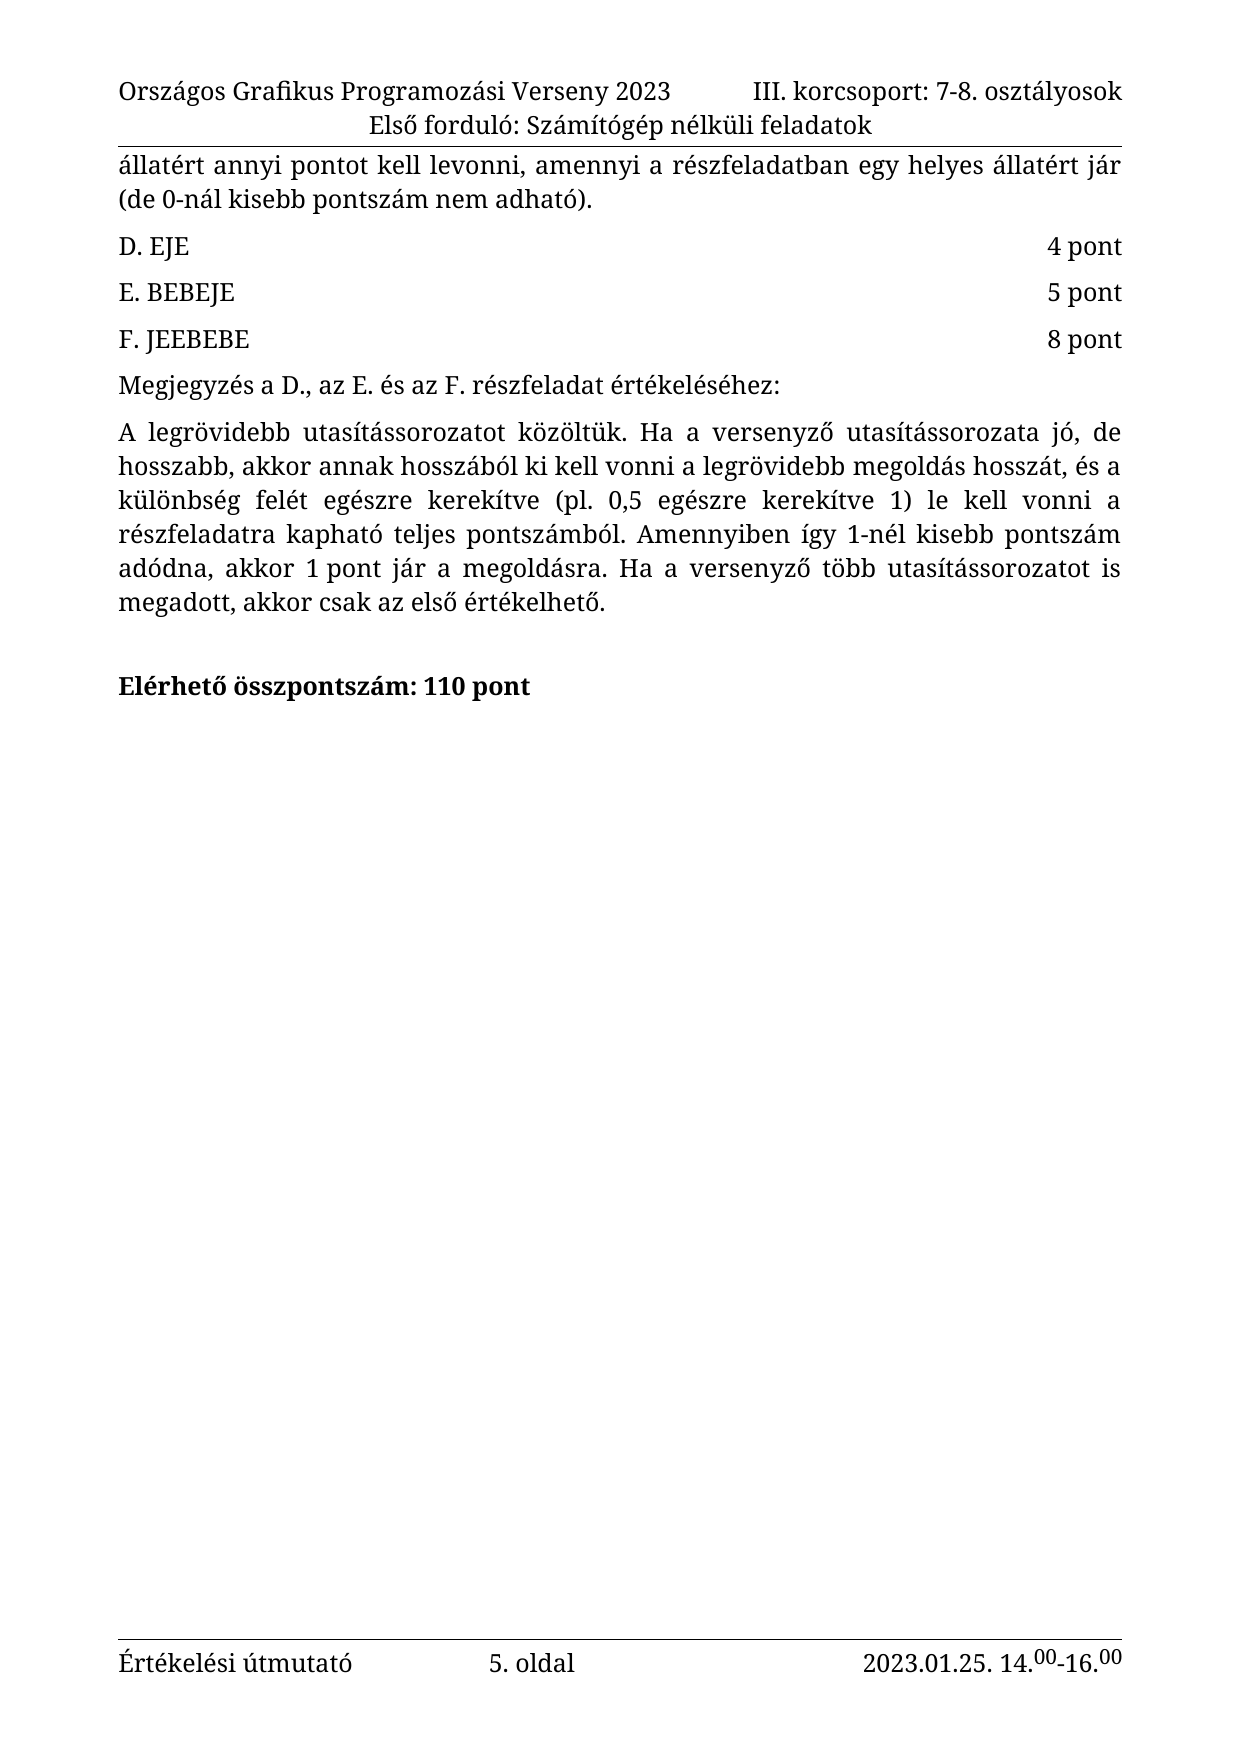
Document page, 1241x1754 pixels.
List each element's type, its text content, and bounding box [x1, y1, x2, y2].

text Megjegyzés a D., az E. és az F. részfeladat értékeléséhez: [118, 368, 1122, 402]
text Elérhető összpontszám: 110 pont [118, 669, 1122, 703]
text D. EJE 4 pont [118, 228, 1122, 262]
text F. JEEBEBE 8 pont [118, 321, 1122, 356]
text A legrövidebb utasítássorozatot közöltük. Ha a versenyző utasítássorozata jó, de hosszabb, akkor annak hosszából ki kell vonni a legrövidebb megoldás hosszát, és a különbség felét egészre kerekítve (pl. 0,5 egészre kerekítve 1) le kell vonni a részfeladatra kapható teljes pontszámból. Amennyiben így 1-nél kisebb pontszám adódna, akkor 1 pont jár a megoldásra. Ha a versenyző több utasítássorozatot is megadott, akkor csak az első értékelhető. [118, 414, 1122, 619]
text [118, 148, 1122, 216]
text E. BEBEJE 5 pont [118, 275, 1122, 309]
